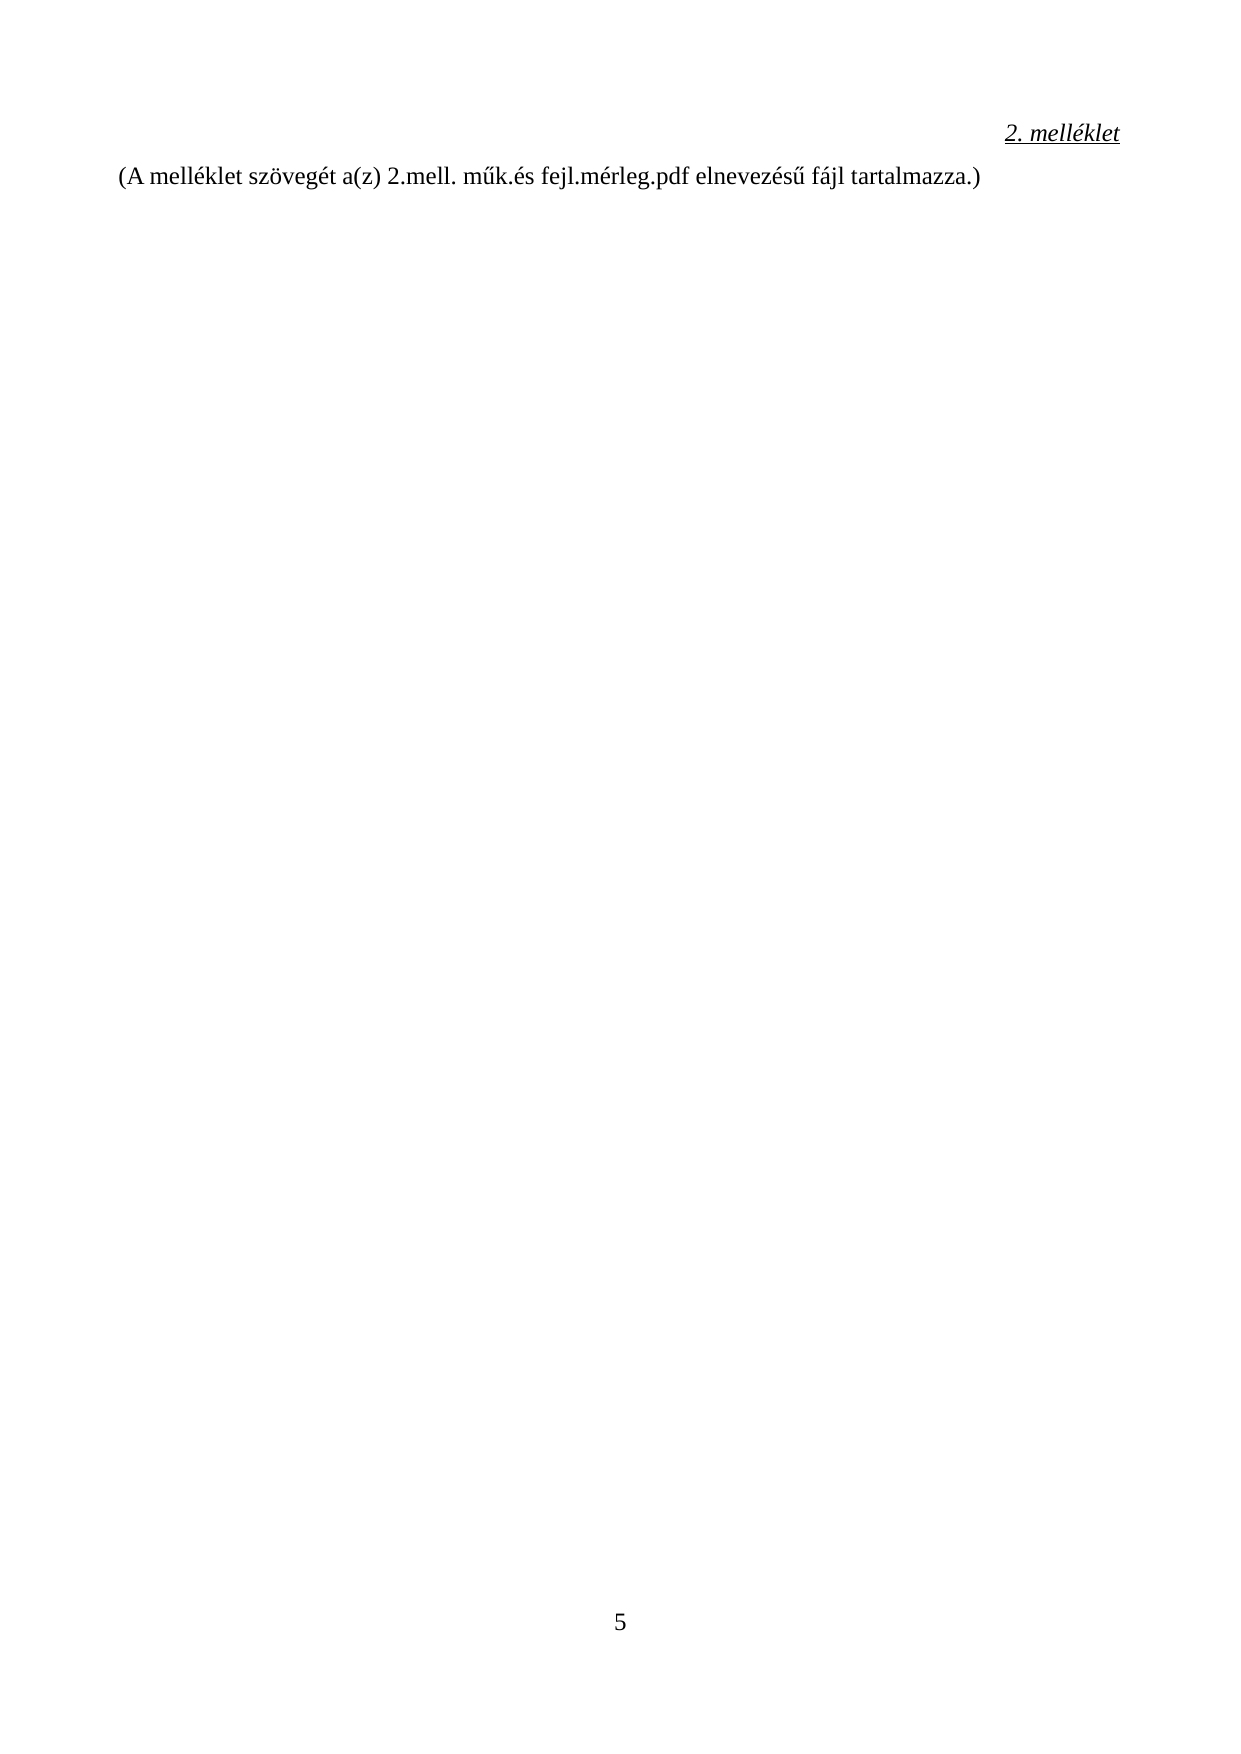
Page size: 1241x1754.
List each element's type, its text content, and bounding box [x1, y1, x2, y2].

text 2. melléklet [118, 118, 1122, 147]
text (A melléklet szövegét a(z) 2.mell. műk.és fejl.mérleg.pdf elnevezésű fájl tartalmazza.) [118, 161, 1122, 190]
